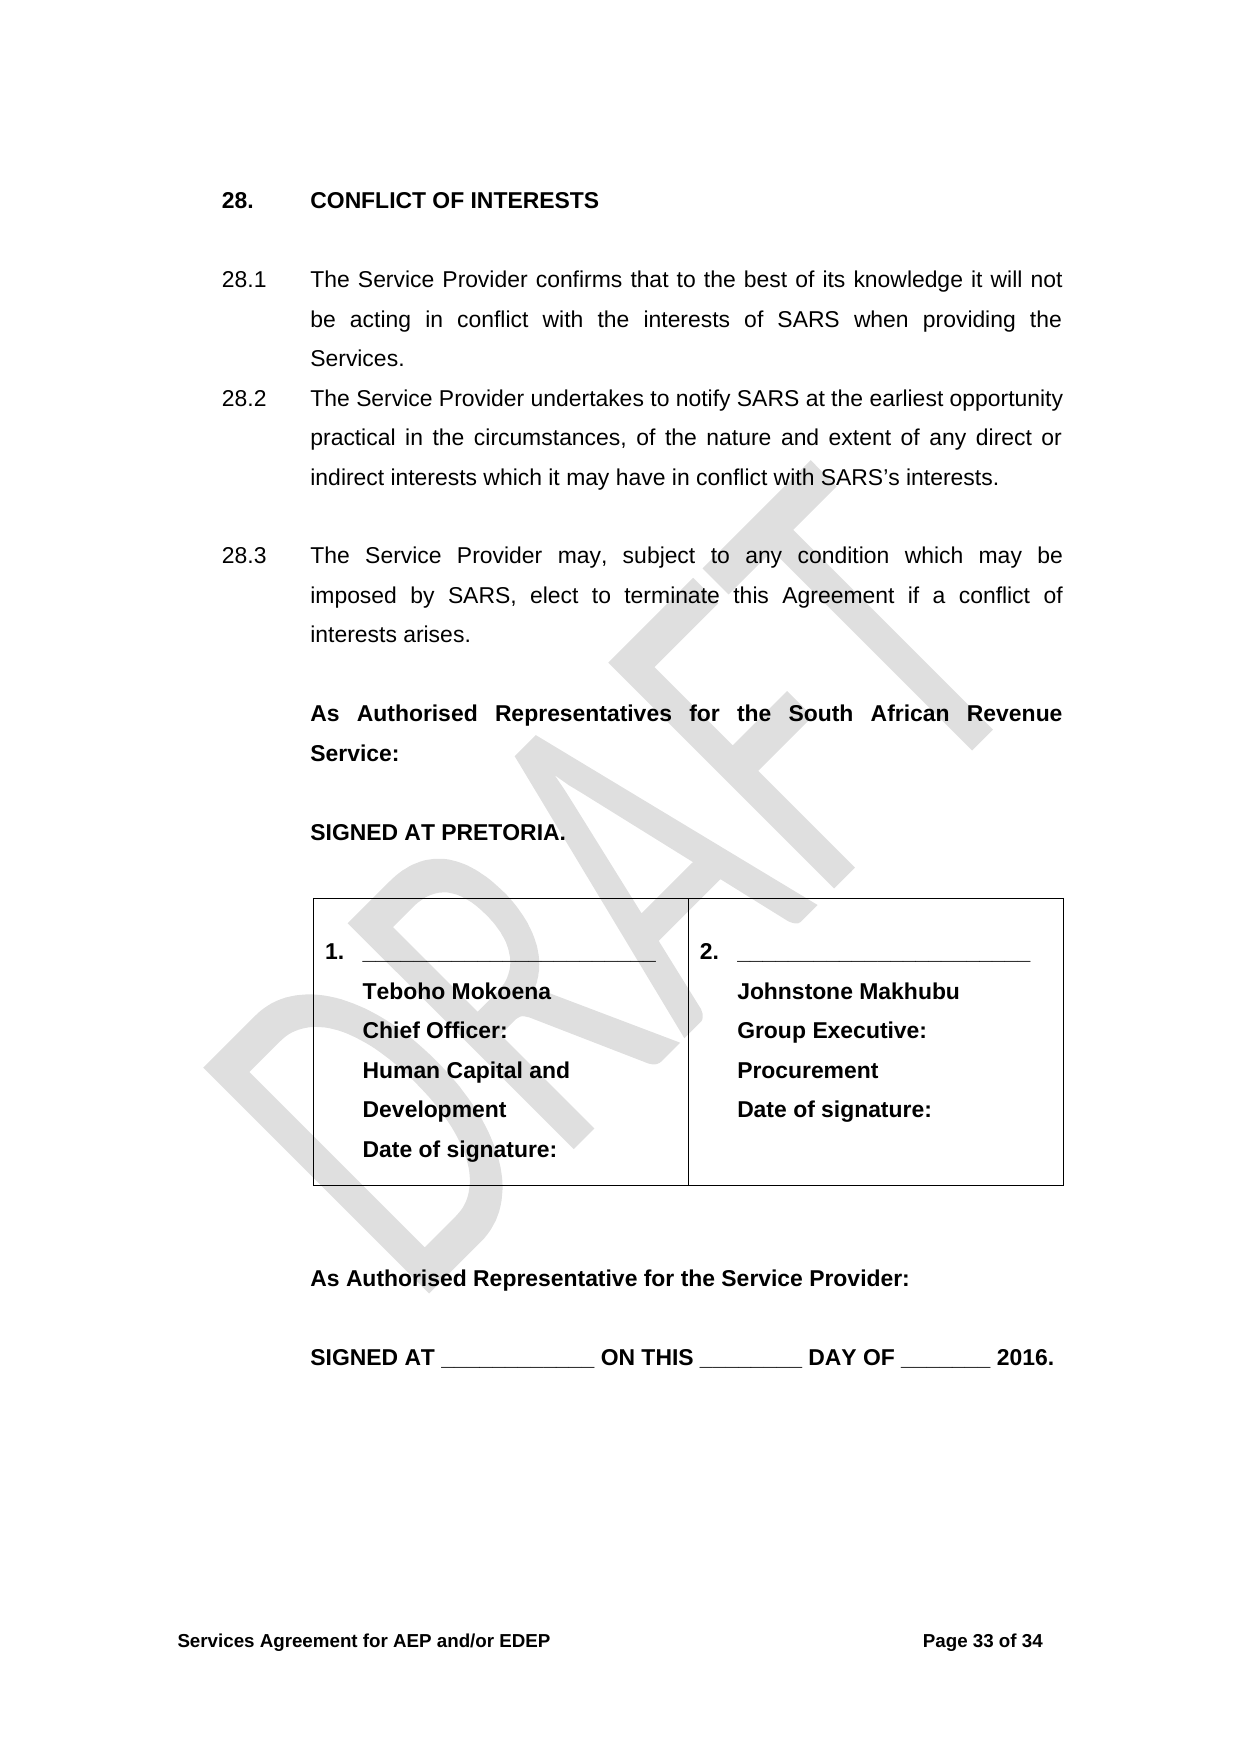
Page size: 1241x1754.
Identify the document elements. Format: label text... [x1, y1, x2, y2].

list As Authorised Representatives for the South African Revenue Service: [310, 700, 1063, 766]
table_header _______________________ Johnstone Makhubu Group Executive: Procurement Date of signature: [689, 899, 1063, 1184]
list SIGNED AT ____________ ON THIS ________ DAY OF _______ 2016. [310, 1343, 1063, 1370]
list The Service Provider confirms that to the best of its knowledge it will not be acting in conflict with the interests of SARS when providing the Services. [222, 266, 1063, 371]
subtitle CONFLICT OF INTERESTS [222, 187, 1063, 213]
list SIGNED AT PRETORIA. [310, 819, 1063, 845]
table_header _______________________ Teboho Mokoena Chief Officer: Human Capital and Development Date of signature: [314, 899, 688, 1184]
list The Service Provider may, subject to any condition which may be imposed by SARS, elect to terminate this Agreement if a conflict of interests arises. [222, 542, 1063, 648]
list The Service Provider undertakes to notify SARS at the earliest opportunity practical in the circumstances, of the nature and extent of any direct or indirect interests which it may have in conflict with SARS’s interests. [222, 384, 1063, 490]
list As Authorised Representative for the Service Provider: [310, 1264, 1063, 1291]
